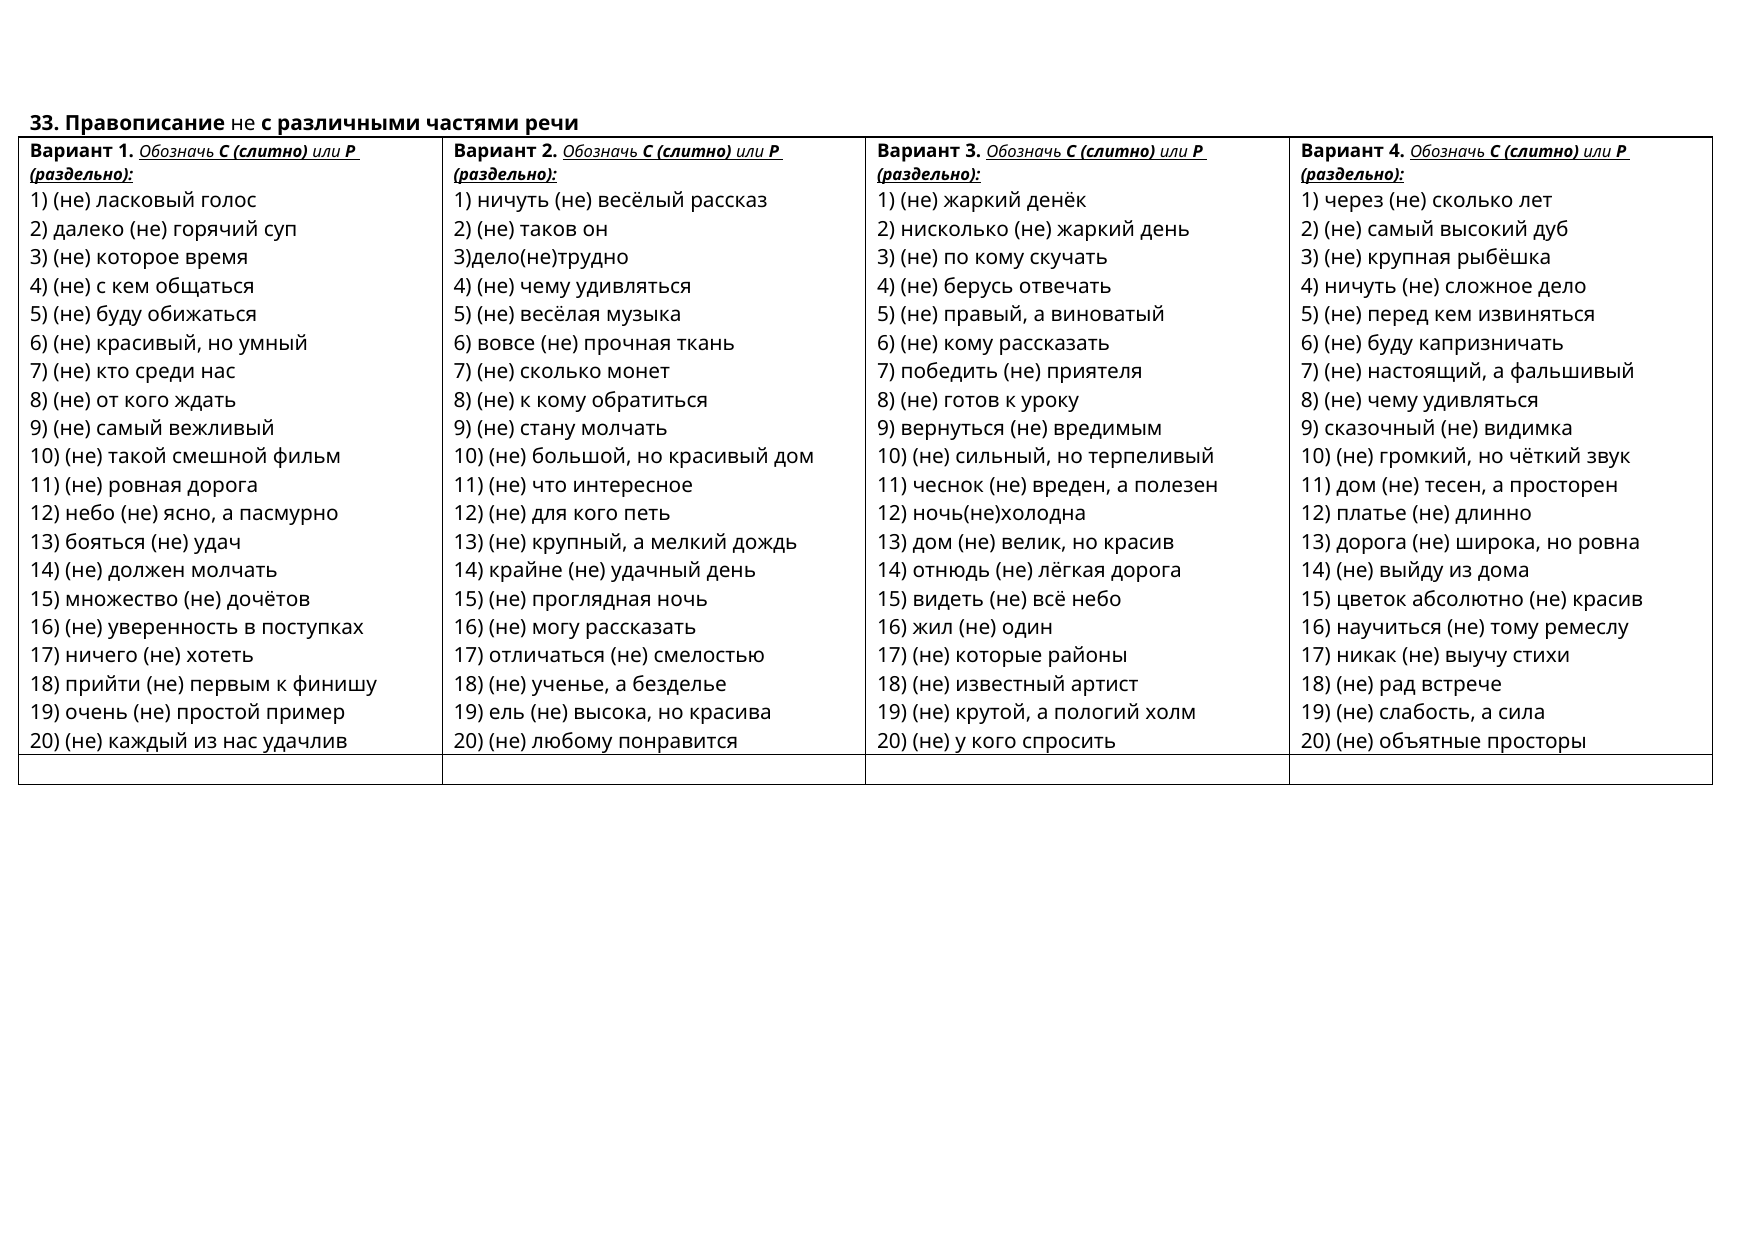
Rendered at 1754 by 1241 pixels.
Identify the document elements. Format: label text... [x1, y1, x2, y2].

table_cell [443, 755, 865, 784]
table_cell [19, 755, 442, 784]
table_cell [866, 755, 1289, 784]
table_header Вариант 2. Обозначь С (слитно) или Р (раздельно): 1) ничуть (не) весёлый рассказ 2) (не) таков он 3)дело(не)трудно 4) (не) чему удивляться 5) (не) весёлая музыка 6) вовсе (не) прочная ткань 7) (не) сколько монет 8) (не) к кому обратиться 9) (не) стану молчать 10) (не) большой, но красивый дом 11) (не) что интересное 12) (не) для кого петь 13) (не) крупный, а мелкий дождь 14) крайне (не) удачный день 15) (не) проглядная ночь 16) (не) могу рассказать 17) отличаться (не) смелостью 18) (не) ученье, а безделье 19) ель (не) высока, но красива 20) (не) любому понравится [443, 138, 865, 754]
table_header Вариант 4. Обозначь С (слитно) или Р (раздельно): 1) через (не) сколько лет 2) (не) самый высокий дуб 3) (не) крупная рыбёшка 4) ничуть (не) сложное дело 5) (не) перед кем извиняться 6) (не) буду капризничать 7) (не) настоящий, а фальшивый 8) (не) чему удивляться 9) сказочный (не) видимка 10) (не) громкий, но чёткий звук 11) дом (не) тесен, а просторен 12) платье (не) длинно 13) дорога (не) широка, но ровна 14) (не) выйду из дома 15) цветок абсолютно (не) красив 16) научиться (не) тому ремеслу 17) никак (не) выучу стихи 18) (не) рад встрече 19) (не) слабость, а сила 20) (не) объятные просторы [1290, 138, 1712, 754]
table_header Вариант 3. Обозначь С (слитно) или Р (раздельно): 1) (не) жаркий денёк 2) нисколько (не) жаркий день 3) (не) по кому скучать 4) (не) берусь отвечать 5) (не) правый, а виноватый 6) (не) кому рассказать 7) победить (не) приятеля 8) (не) готов к уроку 9) вернуться (не) вредимым 10) (не) сильный, но терпеливый 11) чеснок (не) вреден, а полезен 12) ночь(не)холодна 13) дом (не) велик, но красив 14) отнюдь (не) лёгкая дорога 15) видеть (не) всё небо 16) жил (не) один 17) (не) которые районы 18) (не) известный артист 19) (не) крутой, а пологий холм 20) (не) у кого спросить [866, 138, 1289, 754]
text 33. Правописание не с различными частями речи [29, 108, 1695, 136]
table_header Вариант 1. Обозначь С (слитно) или Р (раздельно): 1) (не) ласковый голос 2) далеко (не) горячий суп 3) (не) которое время 4) (не) с кем общаться 5) (не) буду обижаться 6) (не) красивый, но умный 7) (не) кто среди нас 8) (не) от кого ждать 9) (не) самый вежливый 10) (не) такой смешной фильм 11) (не) ровная дорога 12) небо (не) ясно, а пасмурно 13) бояться (не) удач 14) (не) должен молчать 15) множество (не) дочётов 16) (не) уверенность в поступках 17) ничего (не) хотеть 18) прийти (не) первым к финишу 19) очень (не) простой пример 20) (не) каждый из нас удачлив [19, 138, 442, 754]
table_cell [1290, 755, 1712, 784]
